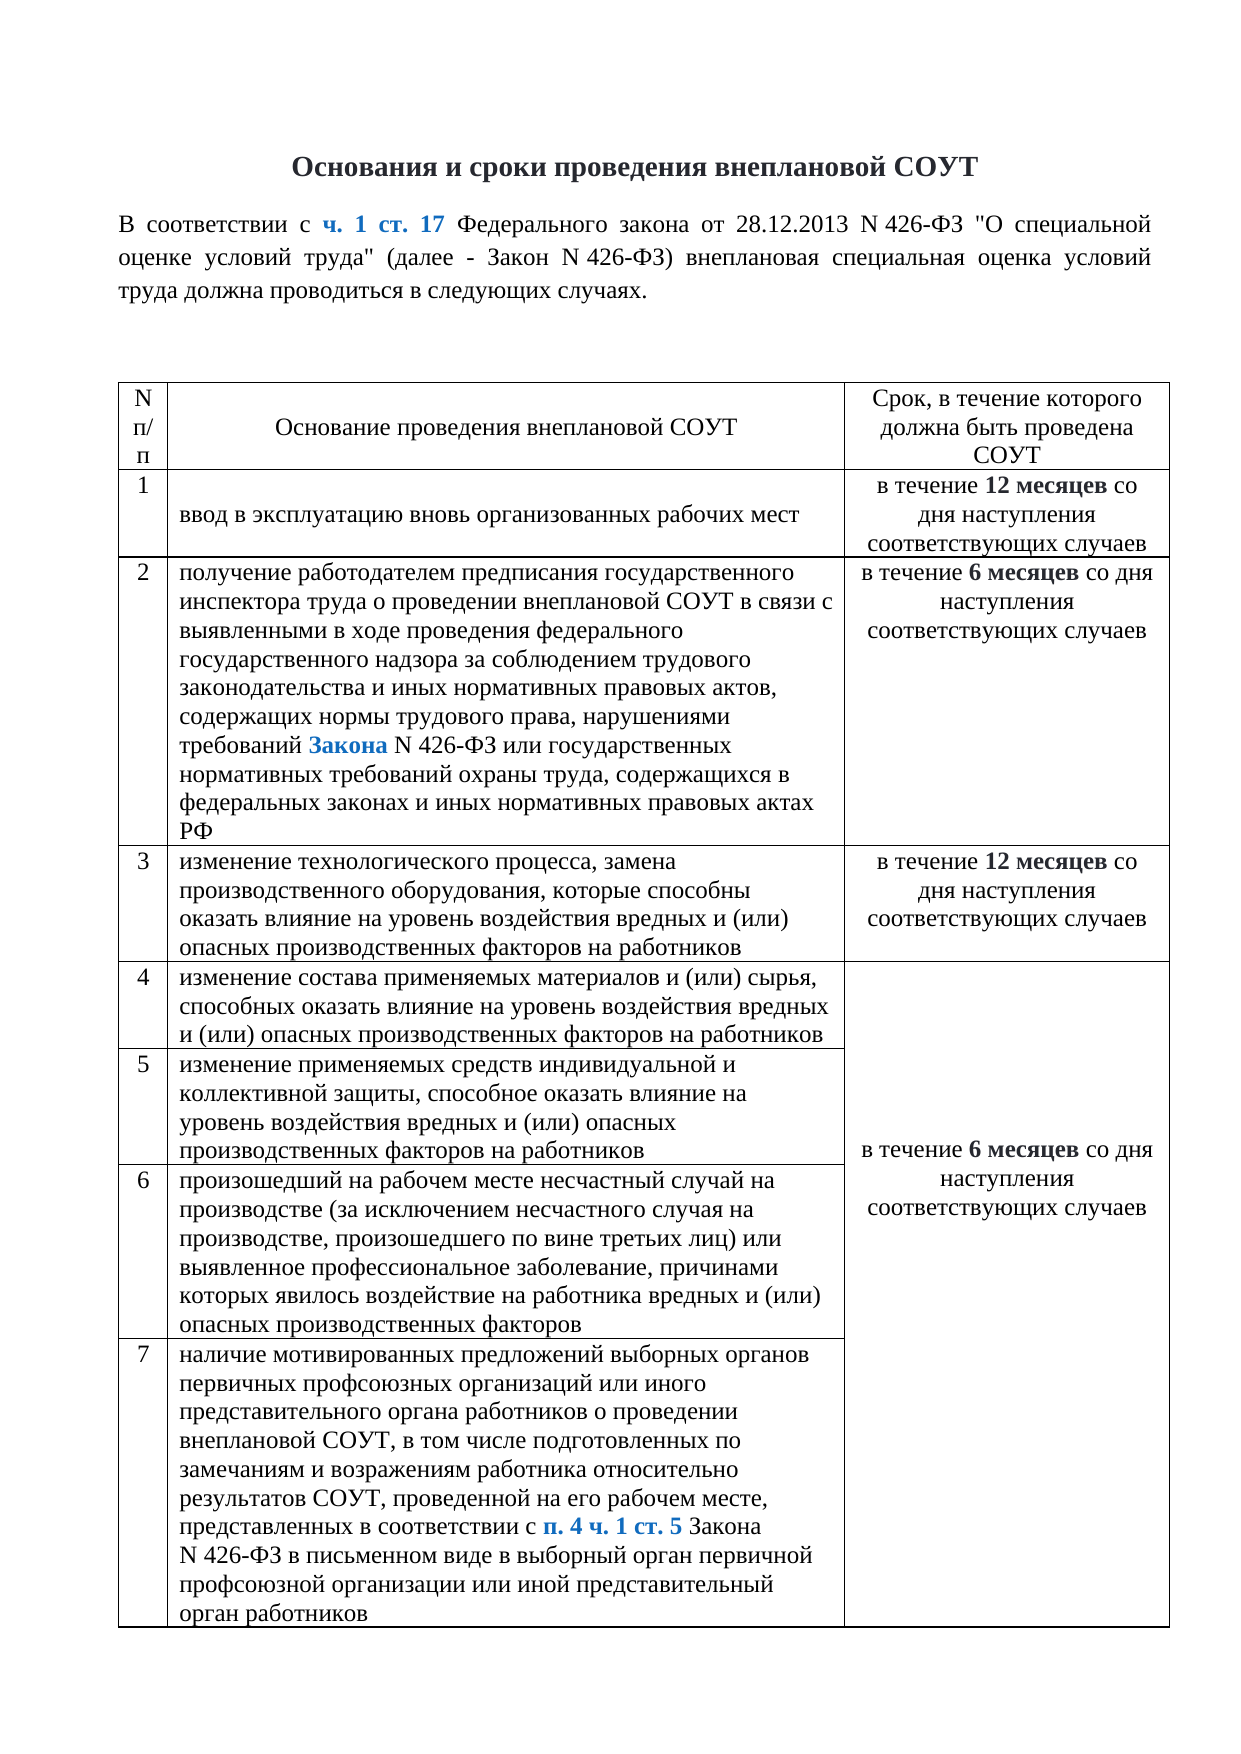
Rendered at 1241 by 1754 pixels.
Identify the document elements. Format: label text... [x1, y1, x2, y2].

table_cell изменение применяемых средств индивидуальной и коллективной защиты, способное оказать влияние на уровень воздействия вредных и (или) опасных производственных факторов на работников [168, 1049, 844, 1164]
table_cell 6 [119, 1165, 167, 1338]
table_cell 2 [119, 558, 167, 845]
table_cell в течение 6 месяцев со дня наступления соответствующих случаев [845, 558, 1169, 845]
table_cell 5 [119, 1049, 167, 1164]
table_cell в течение 12 месяцев со дня наступления соответствующих случаев [845, 470, 1169, 556]
table_cell получение работодателем предписания государственного инспектора труда о проведении внеплановой СОУТ в связи с выявленными в ходе проведения федерального государственного надзора за соблюдением трудового законодательства и иных нормативных правовых актов, содержащих нормы трудового права, нарушениями требований Закона N 426-ФЗ или государственных нормативных требований охраны труда, содержащихся в федеральных законах и иных нормативных правовых актах РФ [168, 558, 844, 845]
text Основания и сроки проведения внеплановой СОУТ [118, 149, 1152, 183]
table_cell наличие мотивированных предложений выборных органов первичных профсоюзных организаций или иного представительного органа работников о проведении внеплановой СОУТ, в том числе подготовленных по замечаниям и возражениям работника относительно результатов СОУТ, проведенной на его рабочем месте, представленных в соответствии с п. 4 ч. 1 ст. 5 Закона N 426-ФЗ в письменном виде в выборный орган первичной профсоюзной организации или иной представительный орган работников [168, 1339, 844, 1626]
table_cell 3 [119, 846, 167, 961]
table_header N п/п [119, 383, 167, 469]
table_cell изменение состава применяемых материалов и (или) сырья, способных оказать влияние на уровень воздействия вредных и (или) опасных производственных факторов на работников [168, 962, 844, 1048]
table_header Срок, в течение которого должна быть проведена СОУТ [845, 383, 1169, 469]
table_header Основание проведения внеплановой СОУТ [168, 383, 844, 469]
text В соответствии с ч. 1 ст. 17 Федерального закона от 28.12.2013 N 426-ФЗ "О специальной оценке условий труда" (далее - Закон N 426-ФЗ) внеплановая специальная оценка условий труда должна проводиться в следующих случаях. [118, 209, 1152, 304]
table_cell ввод в эксплуатацию вновь организованных рабочих мест [168, 470, 844, 556]
table_cell произошедший на рабочем месте несчастный случай на производстве (за исключением несчастного случая на производстве, произошедшего по вине третьих лиц) или выявленное профессиональное заболевание, причинами которых явилось воздействие на работника вредных и (или) опасных производственных факторов [168, 1165, 844, 1338]
table_cell 1 [119, 470, 167, 556]
table_cell 4 [119, 962, 167, 1048]
table_cell в течение 12 месяцев со дня наступления соответствующих случаев [845, 846, 1169, 961]
table_cell в течение 6 месяцев со дня наступления соответствующих случаев [845, 962, 1169, 1626]
table_cell 7 [119, 1339, 167, 1626]
table_cell изменение технологического процесса, замена производственного оборудования, которые способны оказать влияние на уровень воздействия вредных и (или) опасных производственных факторов на работников [168, 846, 844, 961]
